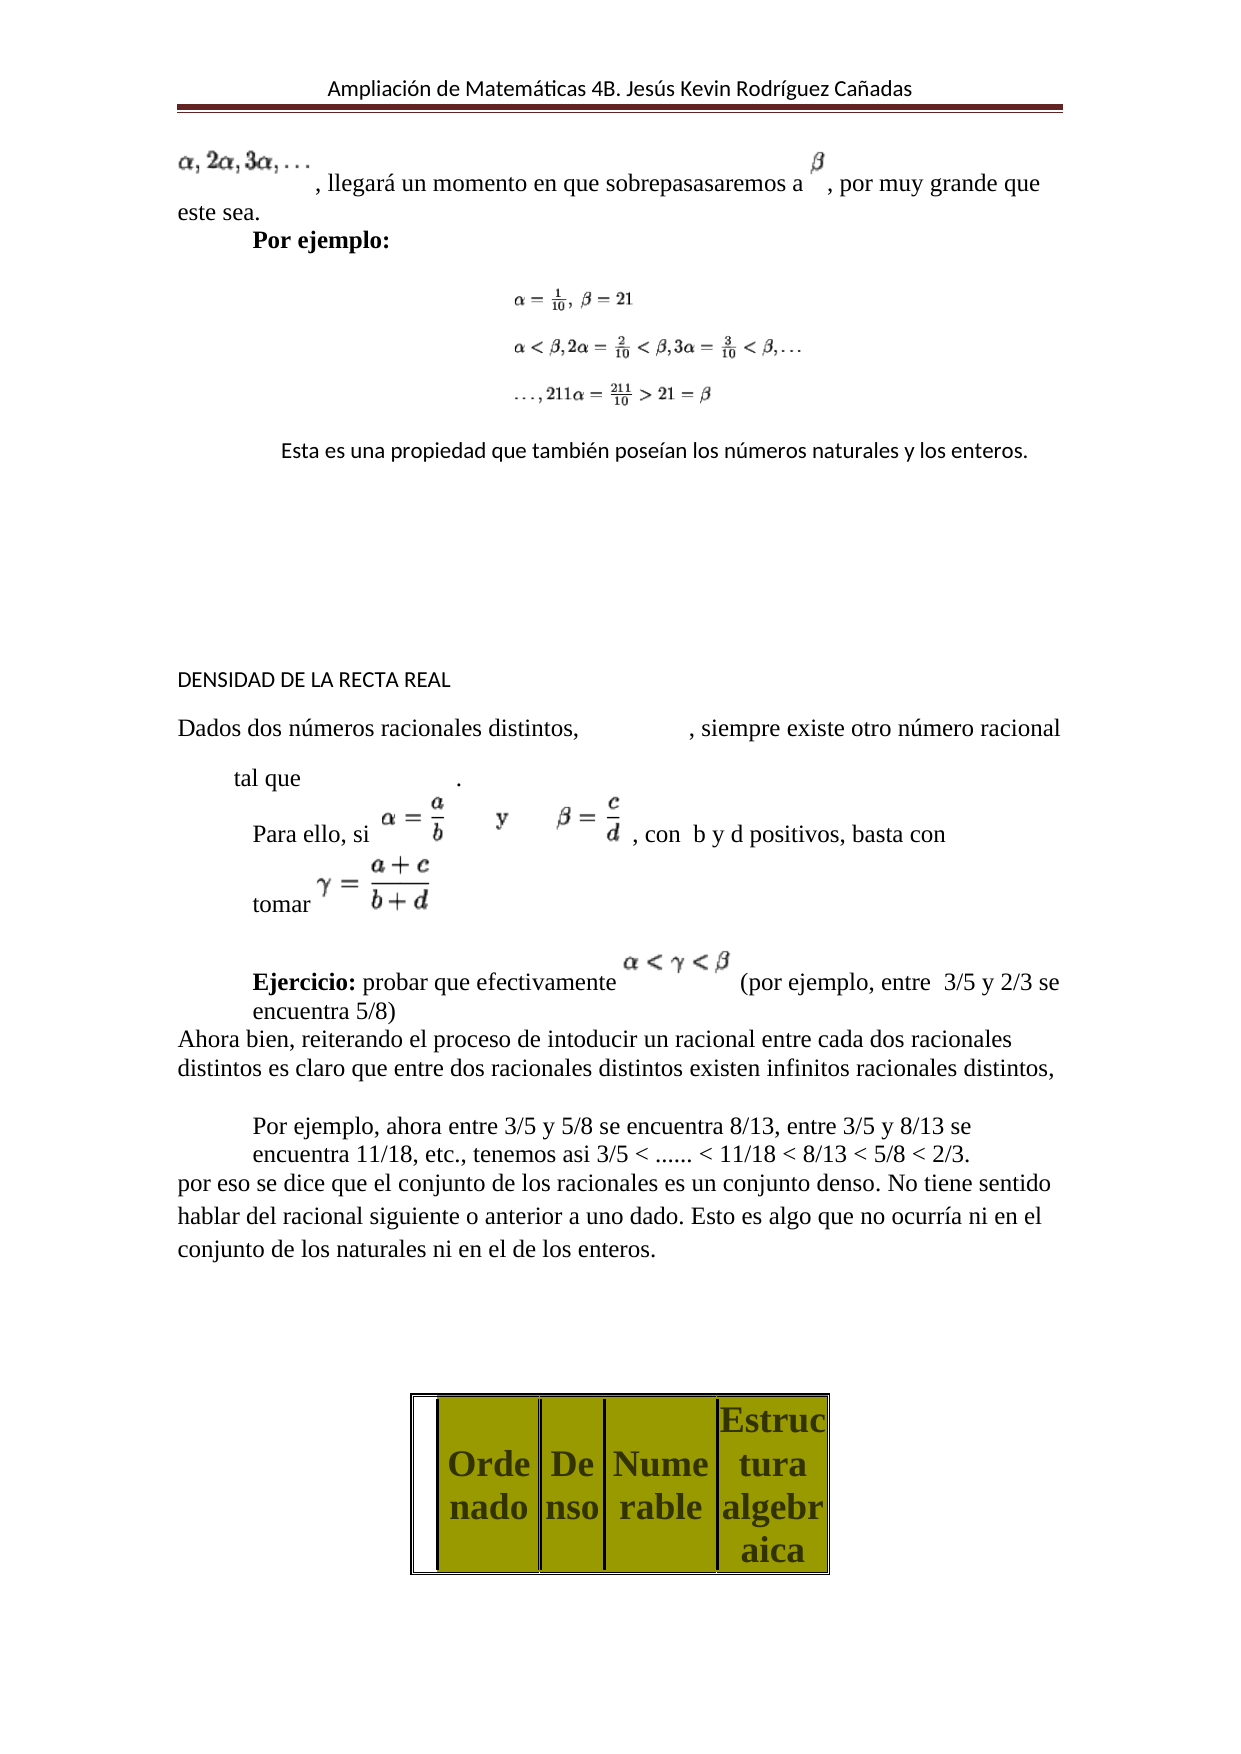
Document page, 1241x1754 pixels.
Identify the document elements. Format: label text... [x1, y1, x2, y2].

text Dados dos números racionales distintos, , siempre existe otro número racional tal que . [177, 693, 1063, 791]
picture [382, 791, 620, 843]
picture [177, 147, 315, 192]
table_header Denso [540, 1397, 604, 1572]
text DENSIDAD DE LA RECTA REAL [177, 665, 1063, 693]
text Para ello, si , con b y d positivos, basta con tomar Ejercicio: probar que efectivamente (por ejemplo, entre 3/5 y 2/3 se encuentra 5/8) [252, 791, 1063, 1024]
picture [316, 848, 430, 913]
picture [809, 147, 827, 192]
text por eso se dice que el conjunto de los racionales es un conjunto denso. No tiene sentido hablar del racional siguiente o anterior a uno dado. Esto es algo que no ocurría ni en el conjunto de los naturales ni en el de los enteros. [177, 1168, 1063, 1263]
text Por ejemplo, ahora entre 3/5 y 5/8 se encuentra 8/13, entre 3/5 y 8/13 se encuentra 11/18, etc., tenemos asi 3/5 < ...... < 11/18 < 8/13 < 5/8 < 2/3. [252, 1111, 1063, 1168]
table_header Estructura algebraica [717, 1397, 827, 1572]
picture [622, 946, 734, 991]
text Esta es una propiedad que también poseían los números naturales y los enteros. [252, 436, 1063, 492]
table_header [414, 1397, 437, 1572]
table_header Numerable [604, 1395, 717, 1572]
picture [514, 283, 801, 407]
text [177, 148, 1063, 226]
text Ahora bien, reiterando el proceso de intoducir un racional entre cada dos racionales distintos es claro que entre dos racionales distintos existen infinitos racionales distintos, [177, 1024, 1063, 1111]
table_header Ordenado [437, 1395, 540, 1572]
text Por ejemplo: [252, 226, 1063, 254]
